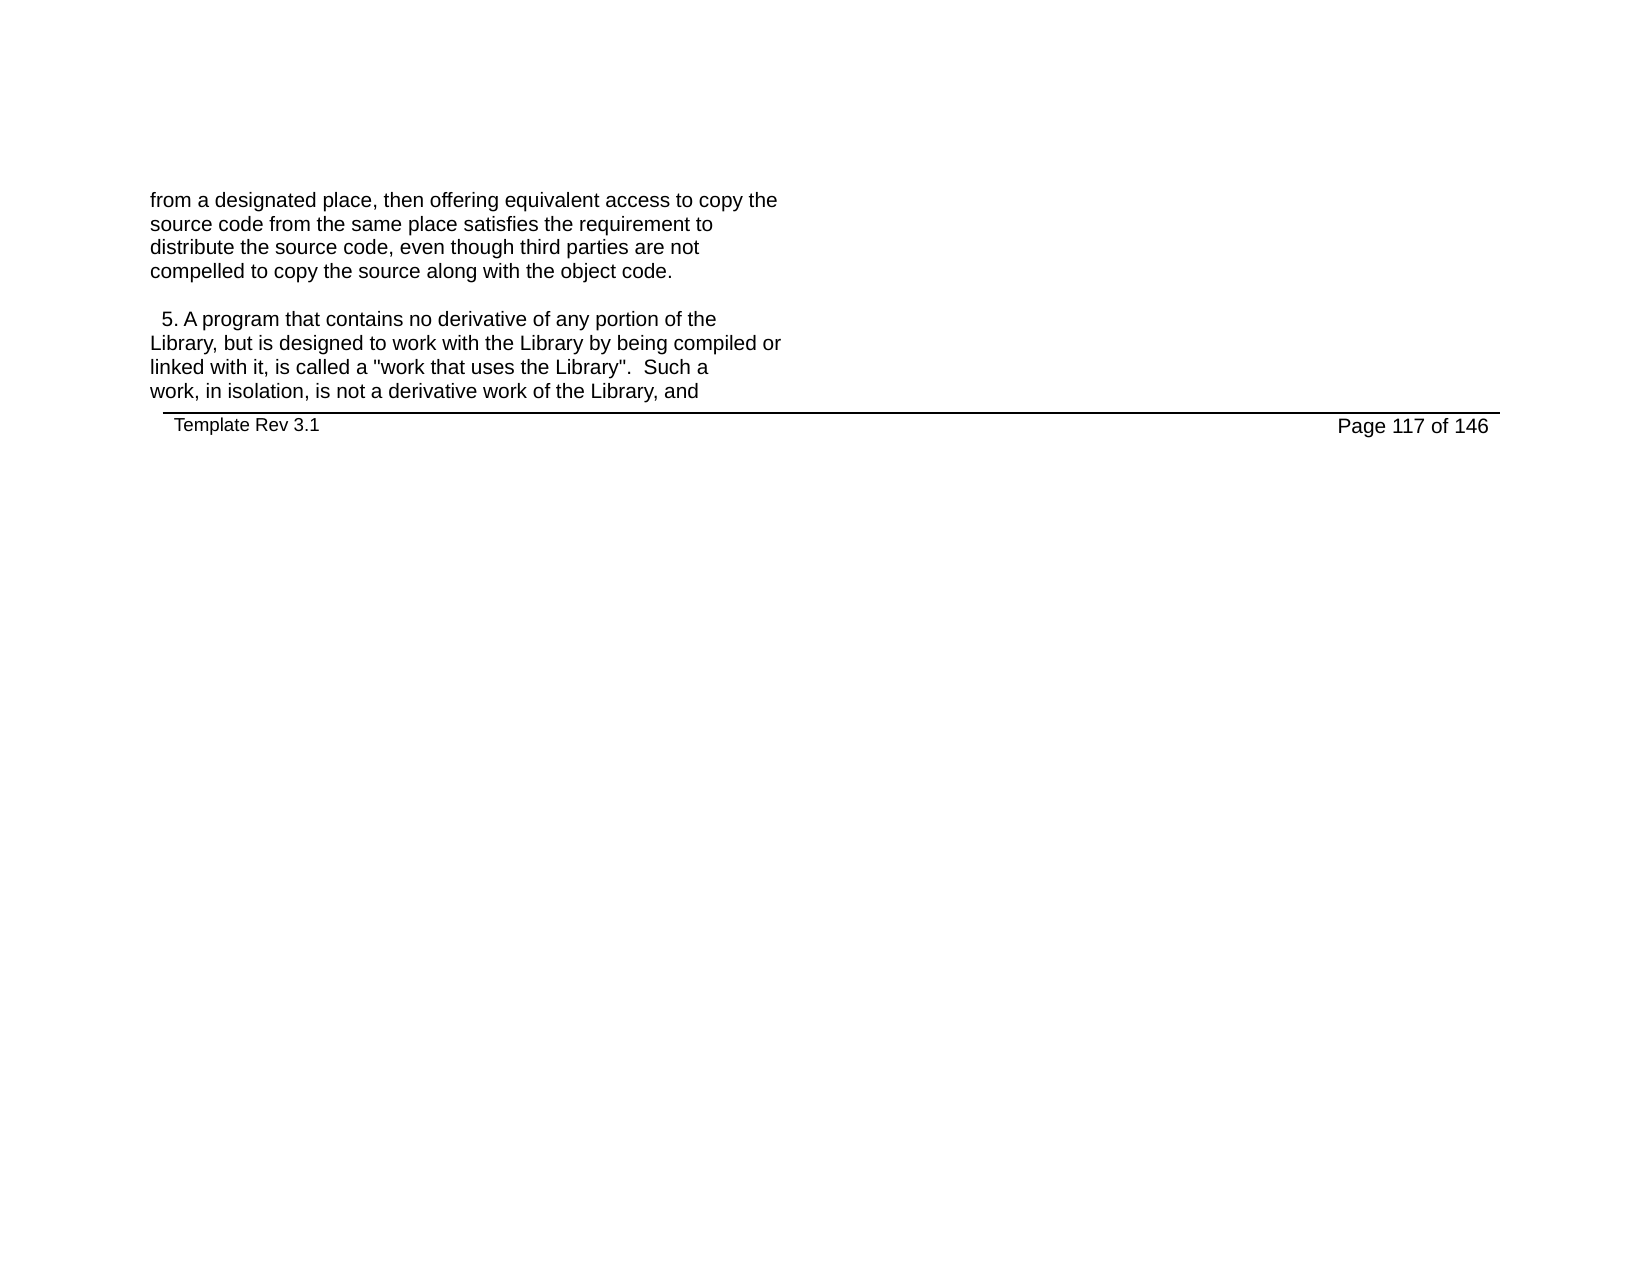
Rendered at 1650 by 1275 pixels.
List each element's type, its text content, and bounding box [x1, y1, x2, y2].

text source code from the same place satisfies the requirement to [150, 211, 1500, 235]
text 5. A program that contains no derivative of any portion of the [150, 307, 1500, 331]
text Library, but is designed to work with the Library by being compiled or [150, 331, 1500, 355]
text work, in isolation, is not a derivative work of the Library, and [150, 379, 1500, 403]
text compelled to copy the source along with the object code. [150, 259, 1500, 283]
text distribute the source code, even though third parties are not [150, 235, 1500, 259]
text linked with it, is called a "work that uses the Library". Such a [150, 355, 1500, 379]
text from a designated place, then offering equivalent access to copy the [150, 187, 1500, 211]
